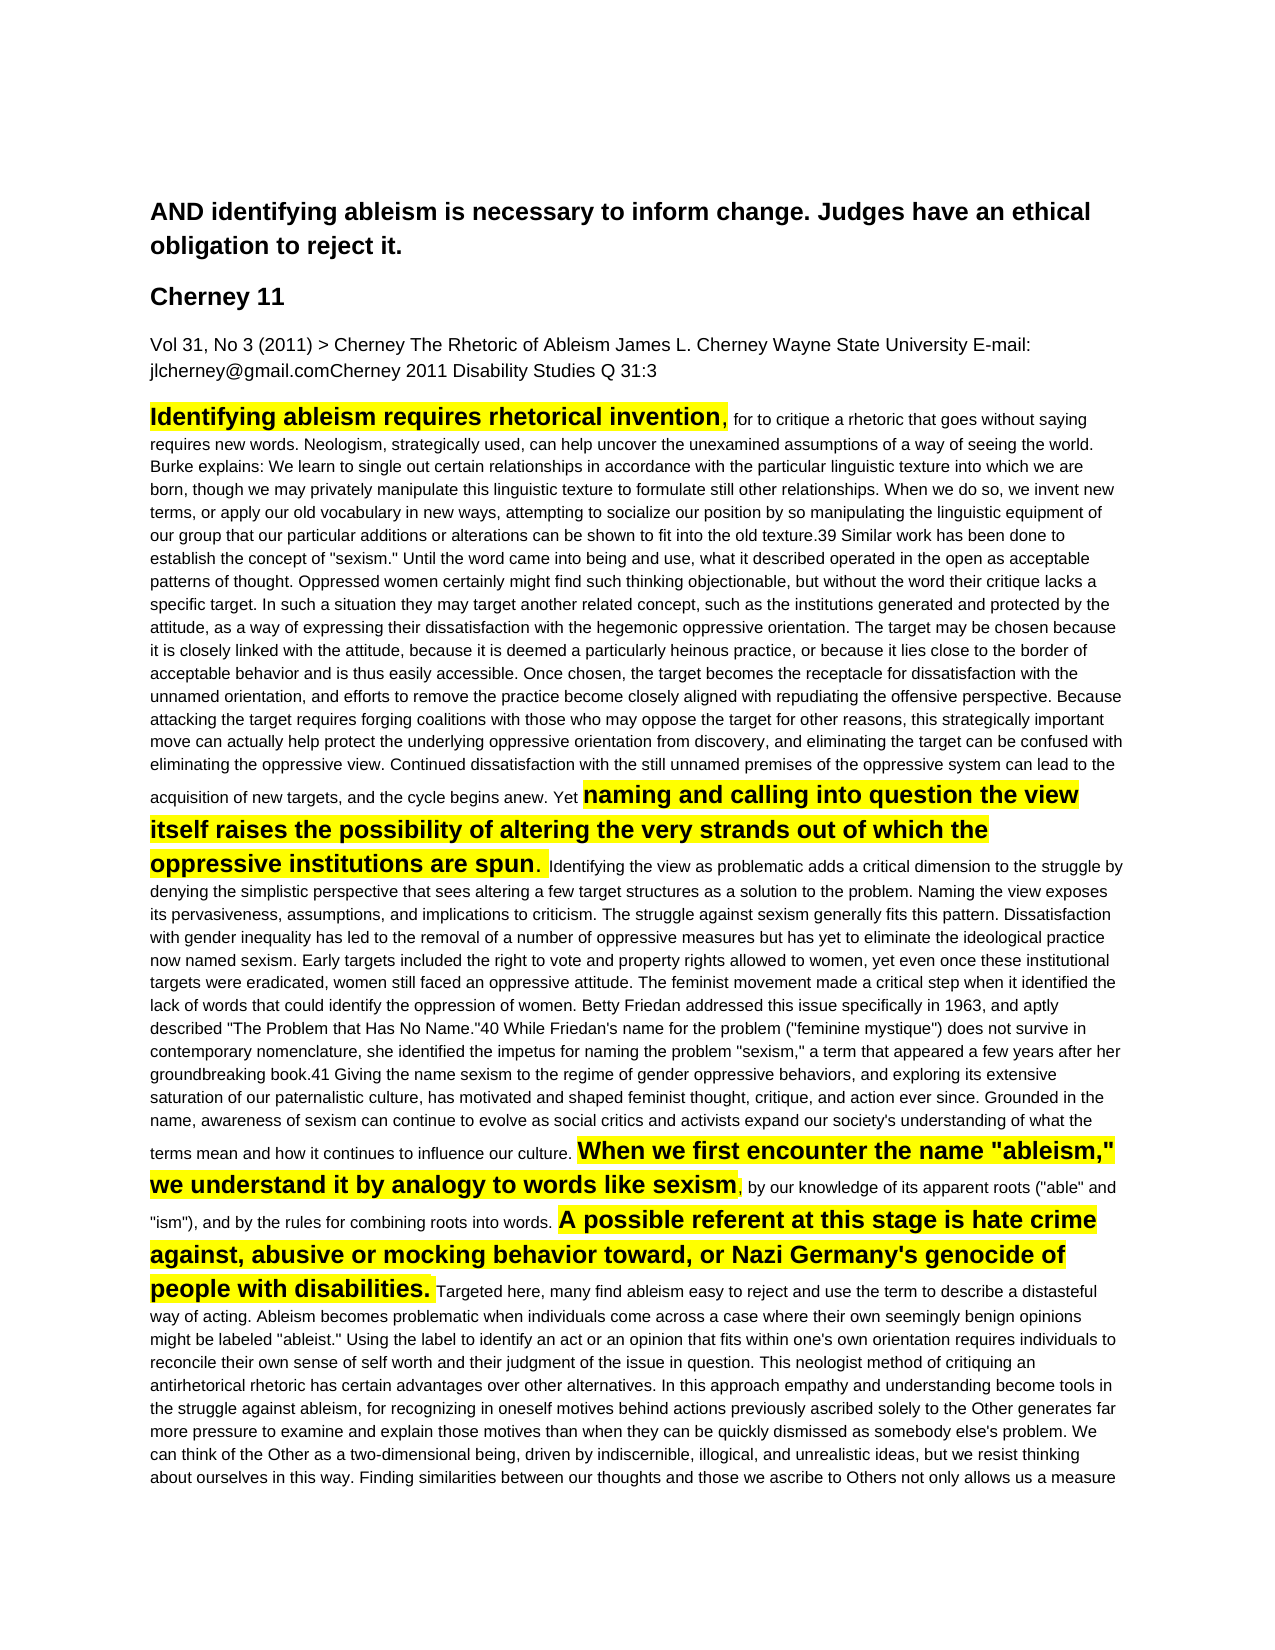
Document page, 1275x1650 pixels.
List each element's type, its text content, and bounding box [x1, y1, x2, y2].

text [150, 402, 1125, 1487]
text Vol 31, No 3 (2011) > Cherney The Rhetoric of Ableism James L. Cherney Wayne State University E-mail: jlcherney@gmail.comCherney 2011 Disability Studies Q 31:3 [150, 333, 1125, 381]
text AND identifying ableism is necessary to inform change. Judges have an ethical obligation to reject it. [150, 197, 1125, 260]
text Cherney 11 [150, 282, 1125, 311]
